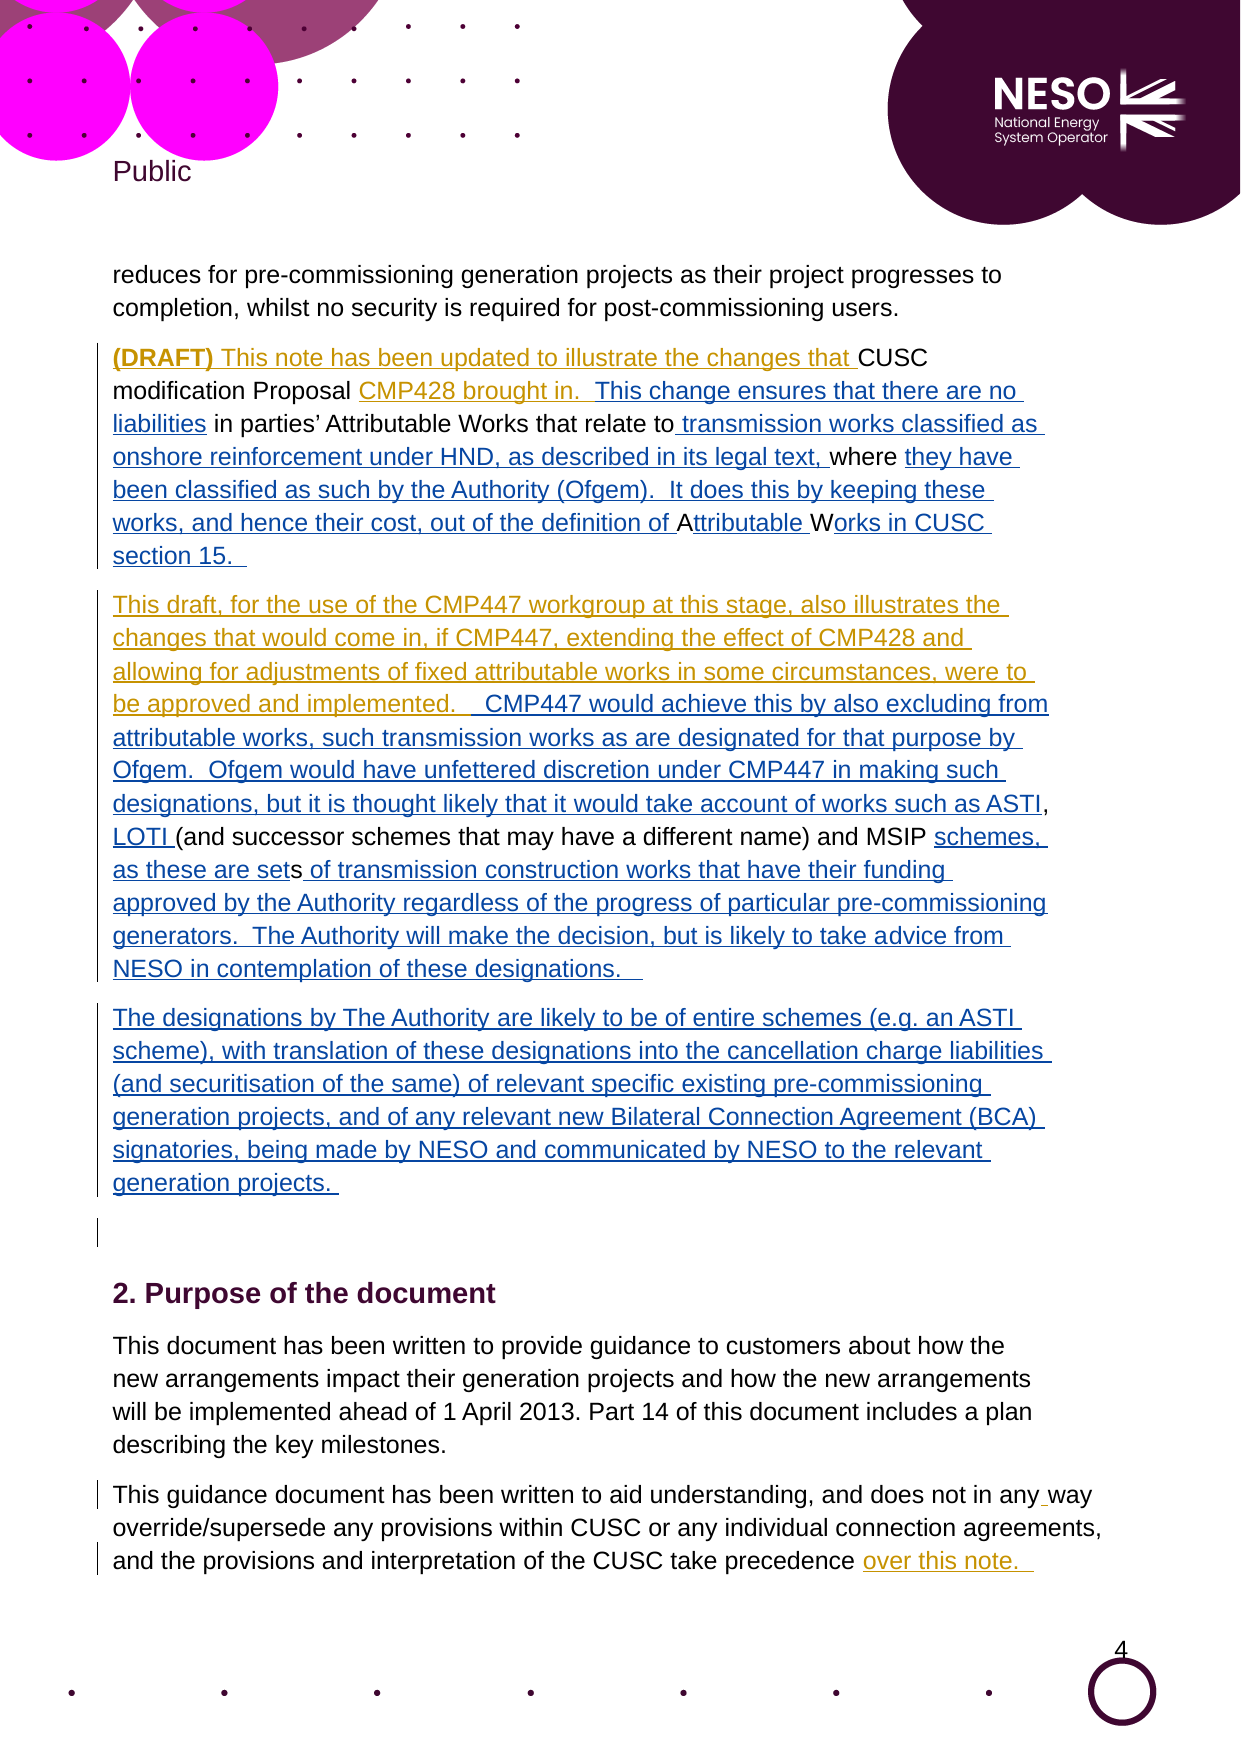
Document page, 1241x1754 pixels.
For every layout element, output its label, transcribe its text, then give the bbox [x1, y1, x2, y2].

text This guidance document has been written to aid understanding, and does not in anyway override/supersede any provisions within CUSC or any individual connection agreements, and the provisions and interpretation of the CUSC take precedence [112, 1480, 1128, 1575]
text This document has been written to provide guidance to customers about how the new arrangements impact their generation projects and how the new arrangements will be implemented ahead of 1 April 2013. Part 14 of this document includes a plan describing the key milestones. [112, 1331, 1052, 1459]
subtitle 2. Purpose of the document [112, 1276, 1128, 1310]
picture [0, 0, 1241, 1753]
text , (and successor schemes that may have a different name) and MSIP s [112, 590, 1052, 982]
text CUSC modification Proposal in parties’ Attributable Works that relate towhere AW [112, 343, 1052, 569]
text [112, 260, 1052, 322]
